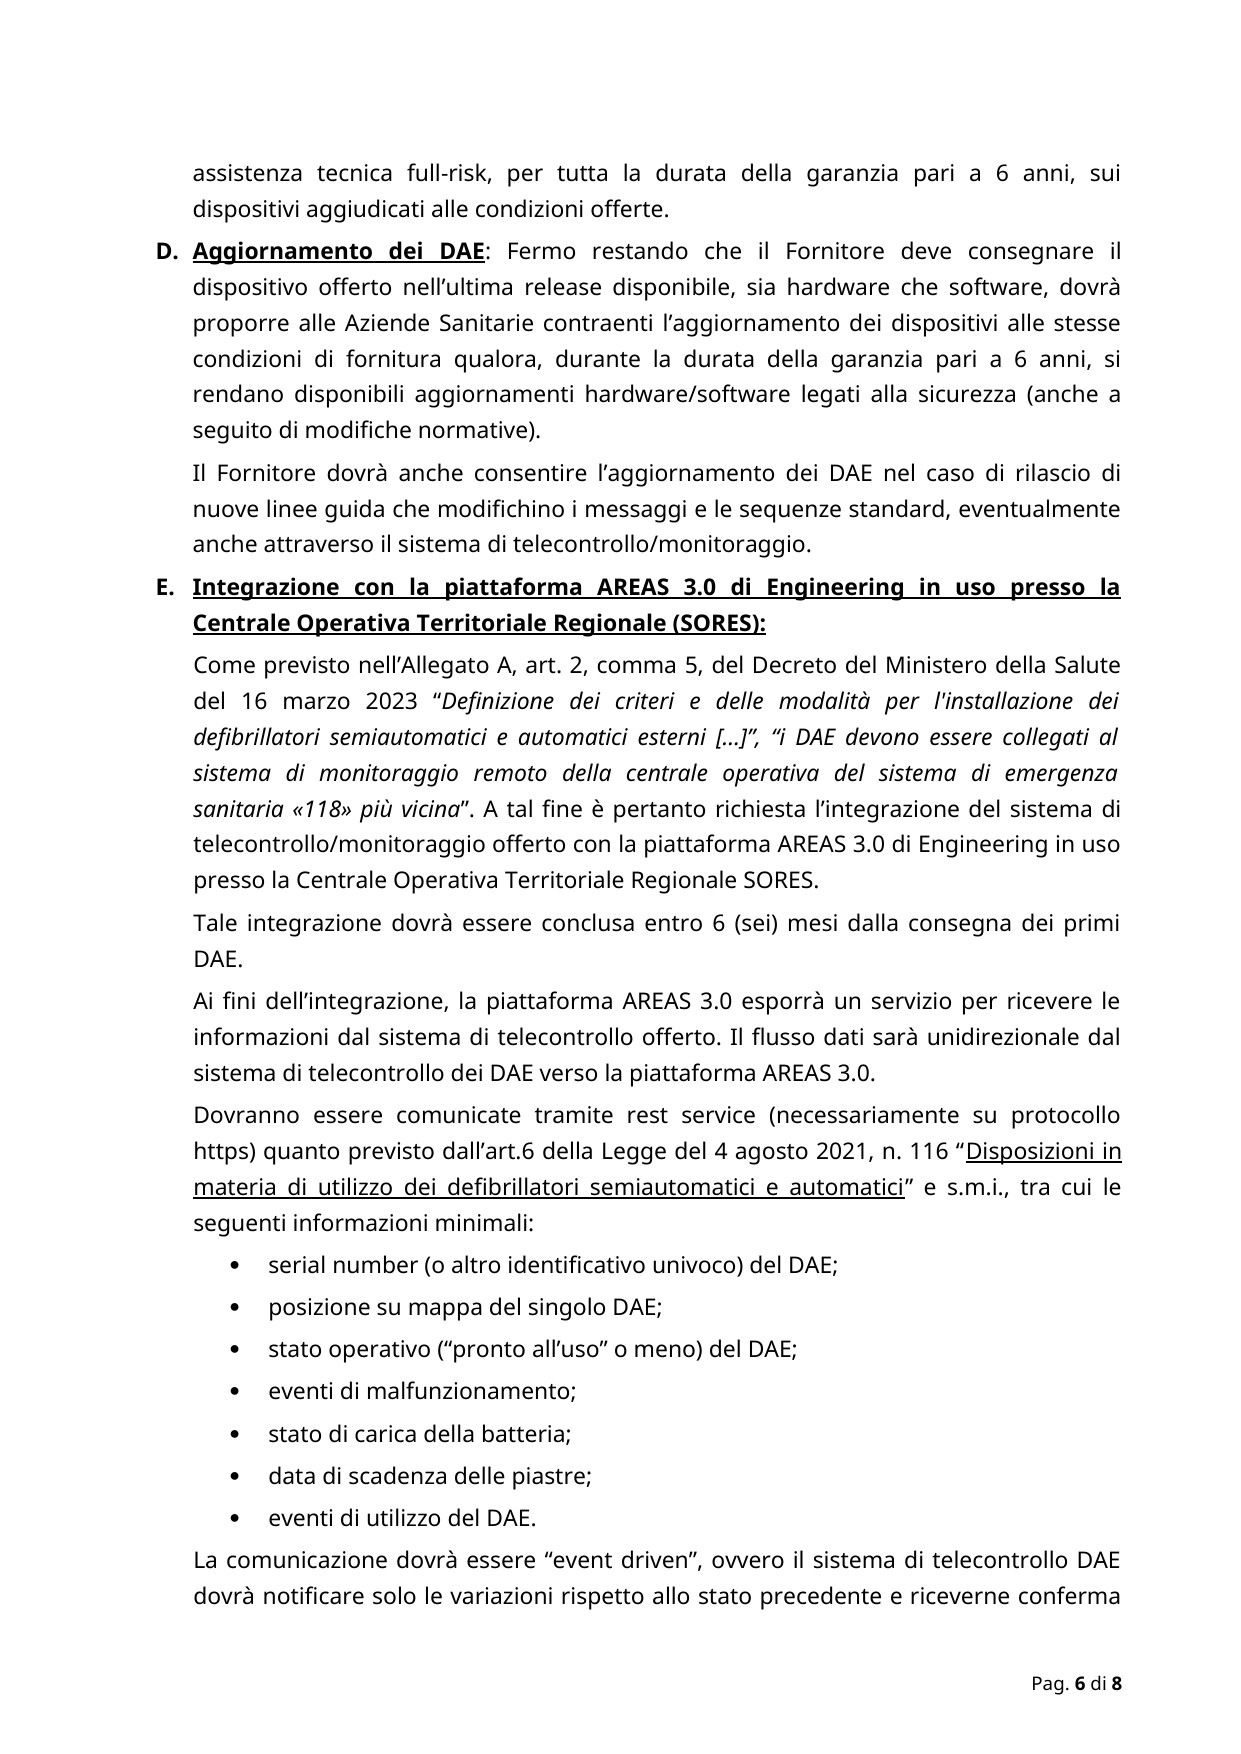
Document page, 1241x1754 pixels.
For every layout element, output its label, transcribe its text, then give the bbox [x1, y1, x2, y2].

list serial number (o altro identificativo univoco) del DAE; [231, 1249, 1122, 1280]
text Il Fornitore dovrà anche consentire l’aggiornamento dei DAE nel caso di rilascio di nuove linee guida che modifichino i messaggi e le sequenze standard, eventualmente anche attraverso il sistema di telecontrollo/monitoraggio. [192, 457, 1122, 560]
list stato di carica della batteria; [231, 1417, 1122, 1449]
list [155, 157, 1122, 224]
text Come previsto nell’Allegato A, art. 2, comma 5, del Decreto del Ministero della Salute del 16 marzo 2023 “Definizione dei criteri e delle modalità per l'installazione dei defibrillatori semiautomatici e automatici esterni […]”, “i DAE devono essere collegati al sistema di monitoraggio remoto della centrale operativa del sistema di emergenza sanitaria «118» più vicina”. A tal fine è pertanto richiesta l’integrazione del sistema di telecontrollo/monitoraggio offerto con la piattaforma AREAS 3.0 di Engineering in uso presso la Centrale Operativa Territoriale Regionale SORES. [193, 649, 1122, 896]
list stato operativo (“pronto all’uso” o meno) del DAE; [231, 1333, 1122, 1364]
list posizione su mappa del singolo DAE; [231, 1291, 1122, 1322]
list data di scadenza delle piastre; [231, 1460, 1122, 1491]
text Tale integrazione dovrà essere conclusa entro 6 (sei) mesi dalla consegna dei primi DAE. [193, 907, 1122, 974]
list Aggiornamento dei DAE: Fermo restando che il Fornitore deve consegnare il dispositivo offerto nell’ultima release disponibile, sia hardware che software, dovrà proporre alle Aziende Sanitarie contraenti l’aggiornamento dei dispositivi alle stesse condizioni di fornitura qualora, durante la durata della garanzia pari a 6 anni, si rendano disponibili aggiornamenti hardware/software legati alla sicurezza (anche a seguito di modifiche normative). [155, 235, 1122, 446]
text Dovranno essere comunicate tramite rest service (necessariamente su protocollo https) quanto previsto dall’art.6 della Legge del 4 agosto 2021, n. 116 “Disposizioni in materia di utilizzo dei defibrillatori semiautomatici e automatici” e s.m.i., tra cui le seguenti informazioni minimali: [193, 1099, 1122, 1238]
text Ai fini dell’integrazione, la piattaforma AREAS 3.0 esporrà un servizio per ricevere le informazioni dal sistema di telecontrollo offerto. Il flusso dati sarà unidirezionale dal sistema di telecontrollo dei DAE verso la piattaforma AREAS 3.0. [193, 985, 1122, 1088]
list eventi di utilizzo del DAE. [231, 1502, 1122, 1533]
list Integrazione con la piattaforma AREAS 3.0 di Engineering in uso presso la Centrale Operativa Territoriale Regionale (SORES): [155, 571, 1122, 638]
list eventi di malfunzionamento; [231, 1375, 1122, 1407]
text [193, 1544, 1122, 1611]
